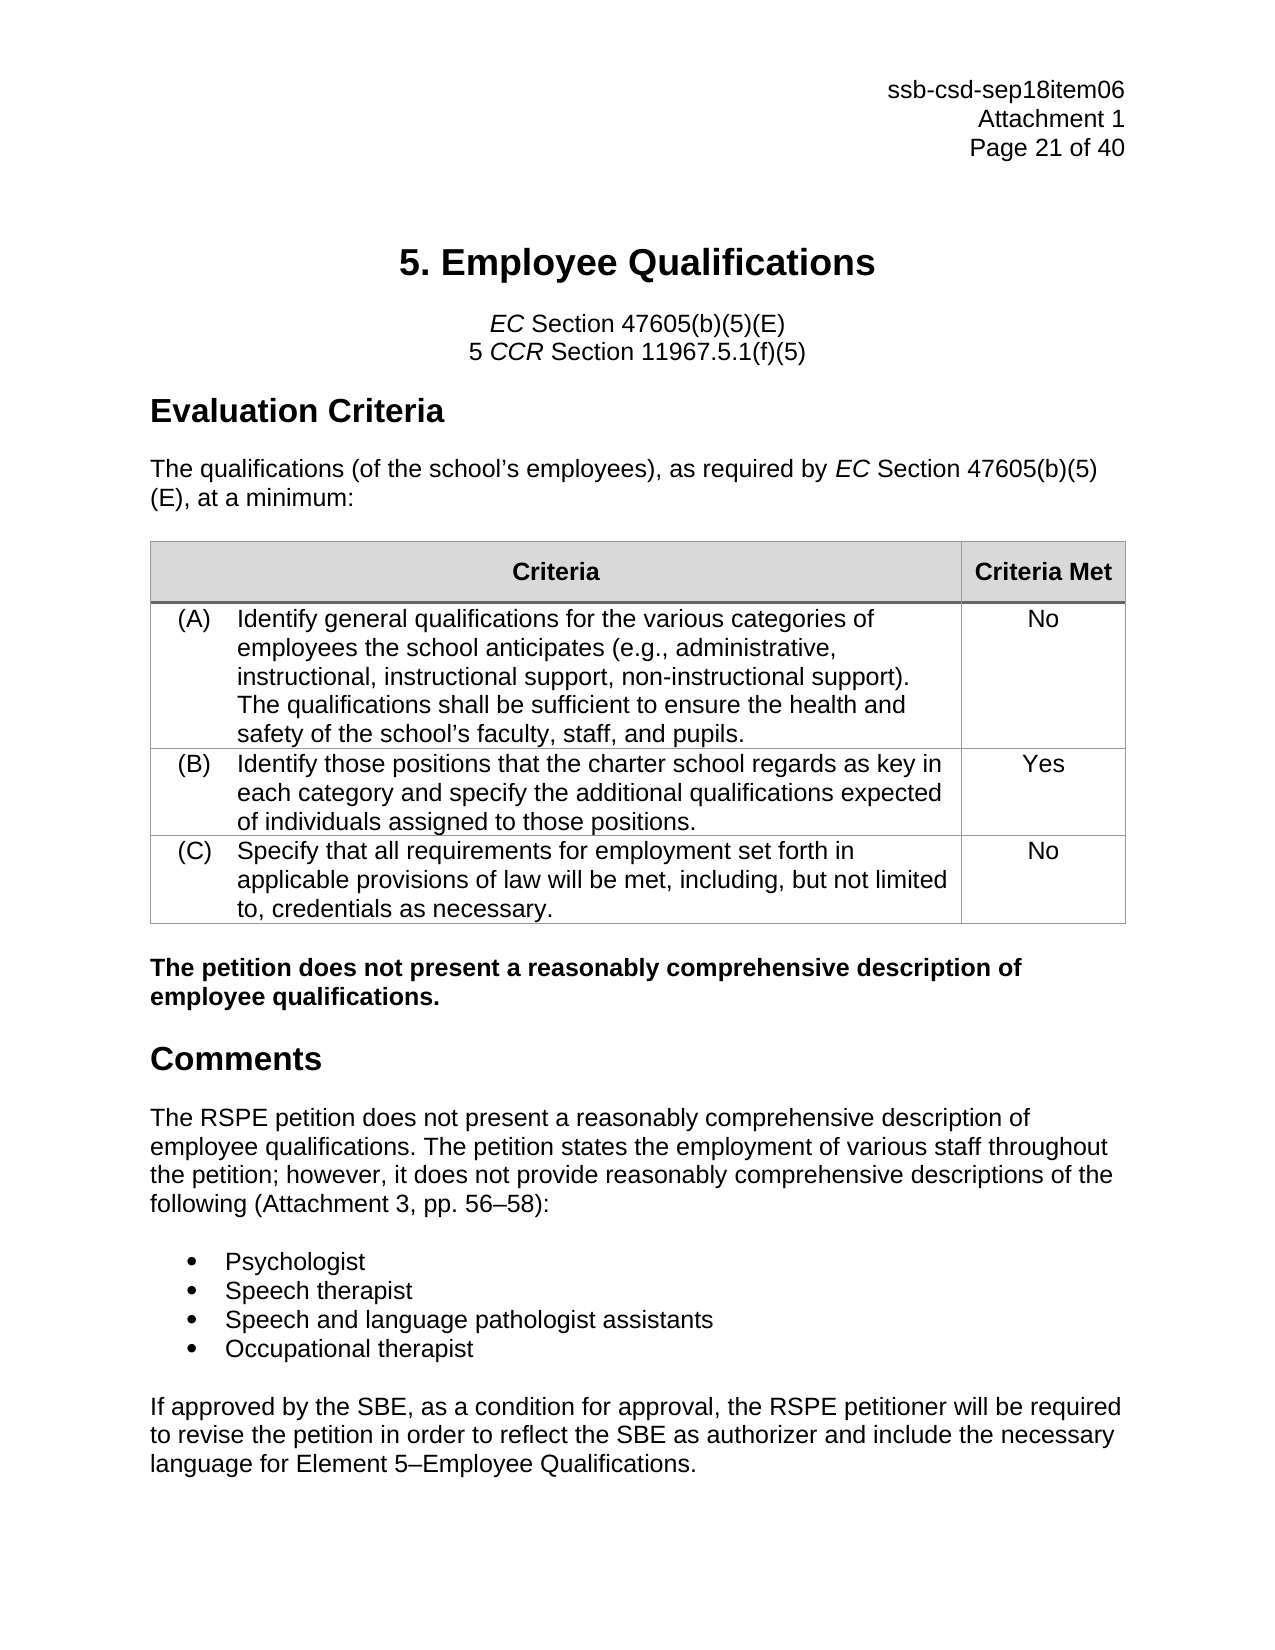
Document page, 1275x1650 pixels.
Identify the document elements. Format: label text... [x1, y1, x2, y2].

list Speech and language pathologist assistants [187, 1305, 1125, 1334]
table_cell No [962, 836, 1125, 923]
subtitle 5. Employee Qualifications [150, 240, 1125, 283]
text The RSPE petition does not present a reasonably comprehensive description of employee qualifications. The petition states the employment of various staff throughout the petition; however, it does not provide reasonably comprehensive descriptions of the following (Attachment 3, pp. 56–58): [150, 1103, 1125, 1218]
list Speech therapist [187, 1276, 1125, 1305]
subtitle Comments [150, 1039, 1125, 1078]
text The petition does not present a reasonably comprehensive description of employee qualifications. [150, 953, 1125, 1010]
table_cell No [962, 604, 1125, 748]
list Psychologist [187, 1247, 1125, 1276]
text The qualifications (of the school’s employees), as required by EC Section 47605(b)(5)(E), at a minimum: [150, 454, 1125, 512]
table_header Criteria Met [962, 542, 1125, 601]
text If approved by the SBE, as a condition for approval, the RSPE petitioner will be required to revise the petition in order to reflect the SBE as authorizer and include the necessary language for Element 5–Employee Qualifications. [150, 1392, 1125, 1478]
table_header Criteria [151, 542, 961, 601]
table_cell Identify general qualifications for the various categories of employees the school anticipates (e.g., administrative, instructional, instructional support, non-instructional support). The qualifications shall be sufficient to ensure the health and safety of the school’s faculty, staff, and pupils. [151, 604, 961, 748]
table_cell Specify that all requirements for employment set forth in applicable provisions of law will be met, including, but not limited to, credentials as necessary. [151, 836, 961, 923]
table_cell Yes [962, 749, 1125, 835]
list Occupational therapist [187, 1334, 1125, 1362]
subtitle Evaluation Criteria [150, 391, 1125, 429]
text EC Section 47605(b)(5)(E) [150, 308, 1125, 337]
table_cell Identify those positions that the charter school regards as key in each category and specify the additional qualifications expected of individuals assigned to those positions. [151, 749, 961, 835]
text 5 CCR Section 11967.5.1(f)(5) [150, 337, 1125, 366]
